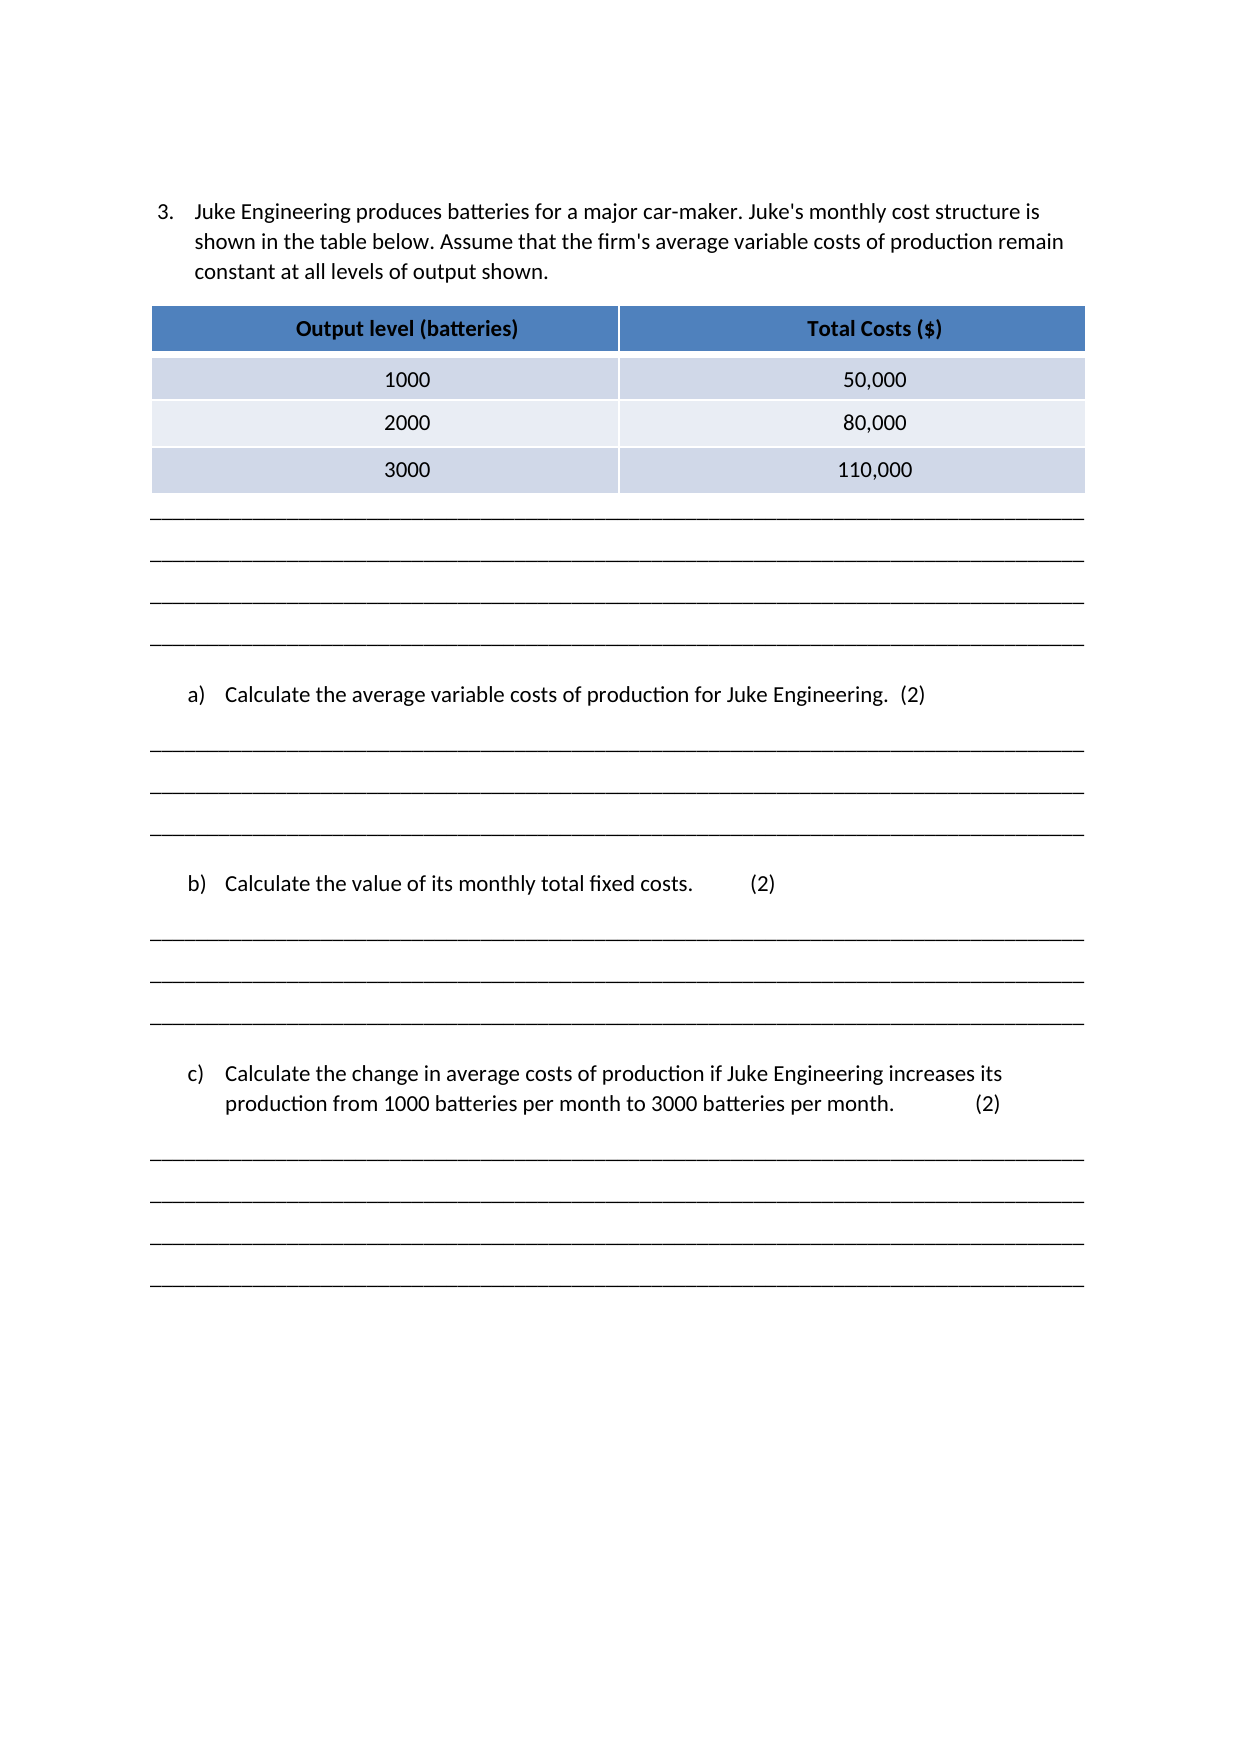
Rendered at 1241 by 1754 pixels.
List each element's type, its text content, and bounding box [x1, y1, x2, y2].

text ________________________________________________________________________________________________________________________________________________________________________________________________________________________________________________________________________________________________________________________________________ [150, 1136, 1090, 1290]
table_cell 50,000 [620, 358, 1085, 399]
list Calculate the average variable costs of production for Juke Engineering. (2) [187, 680, 1090, 708]
table_header Output level (batteries) [152, 306, 618, 351]
list Calculate the value of its monthly total fixed costs. (2) [187, 869, 1090, 897]
list Juke Engineering produces batteries for a major car-maker. Juke's monthly cost structure is shown in the table below. Assume that the firm's average variable costs of production remain constant at all levels of output shown. [157, 197, 1090, 285]
table_cell 80,000 [620, 401, 1085, 446]
table_cell 1000 [152, 358, 618, 399]
table_header Total Costs ($) [620, 306, 1085, 351]
table_cell 110,000 [620, 448, 1085, 493]
list Calculate the change in average costs of production if Juke Engineering increases its production from 1000 batteries per month to 3000 batteries per month. (2) [187, 1059, 1090, 1117]
text ______________________________________________________________________________________________________________________________________________________________________________________________________________________________________________________ [150, 916, 1090, 1028]
text ______________________________________________________________________________________________________________________________________________________________________________________________________________________________________________________ [150, 727, 1090, 839]
table_cell 2000 [152, 401, 618, 446]
text ________________________________________________________________________________________________________________________________________________________________________________________________________________________________________________________________________________________________________________________________________ [150, 495, 1090, 649]
table_cell 3000 [152, 448, 618, 493]
